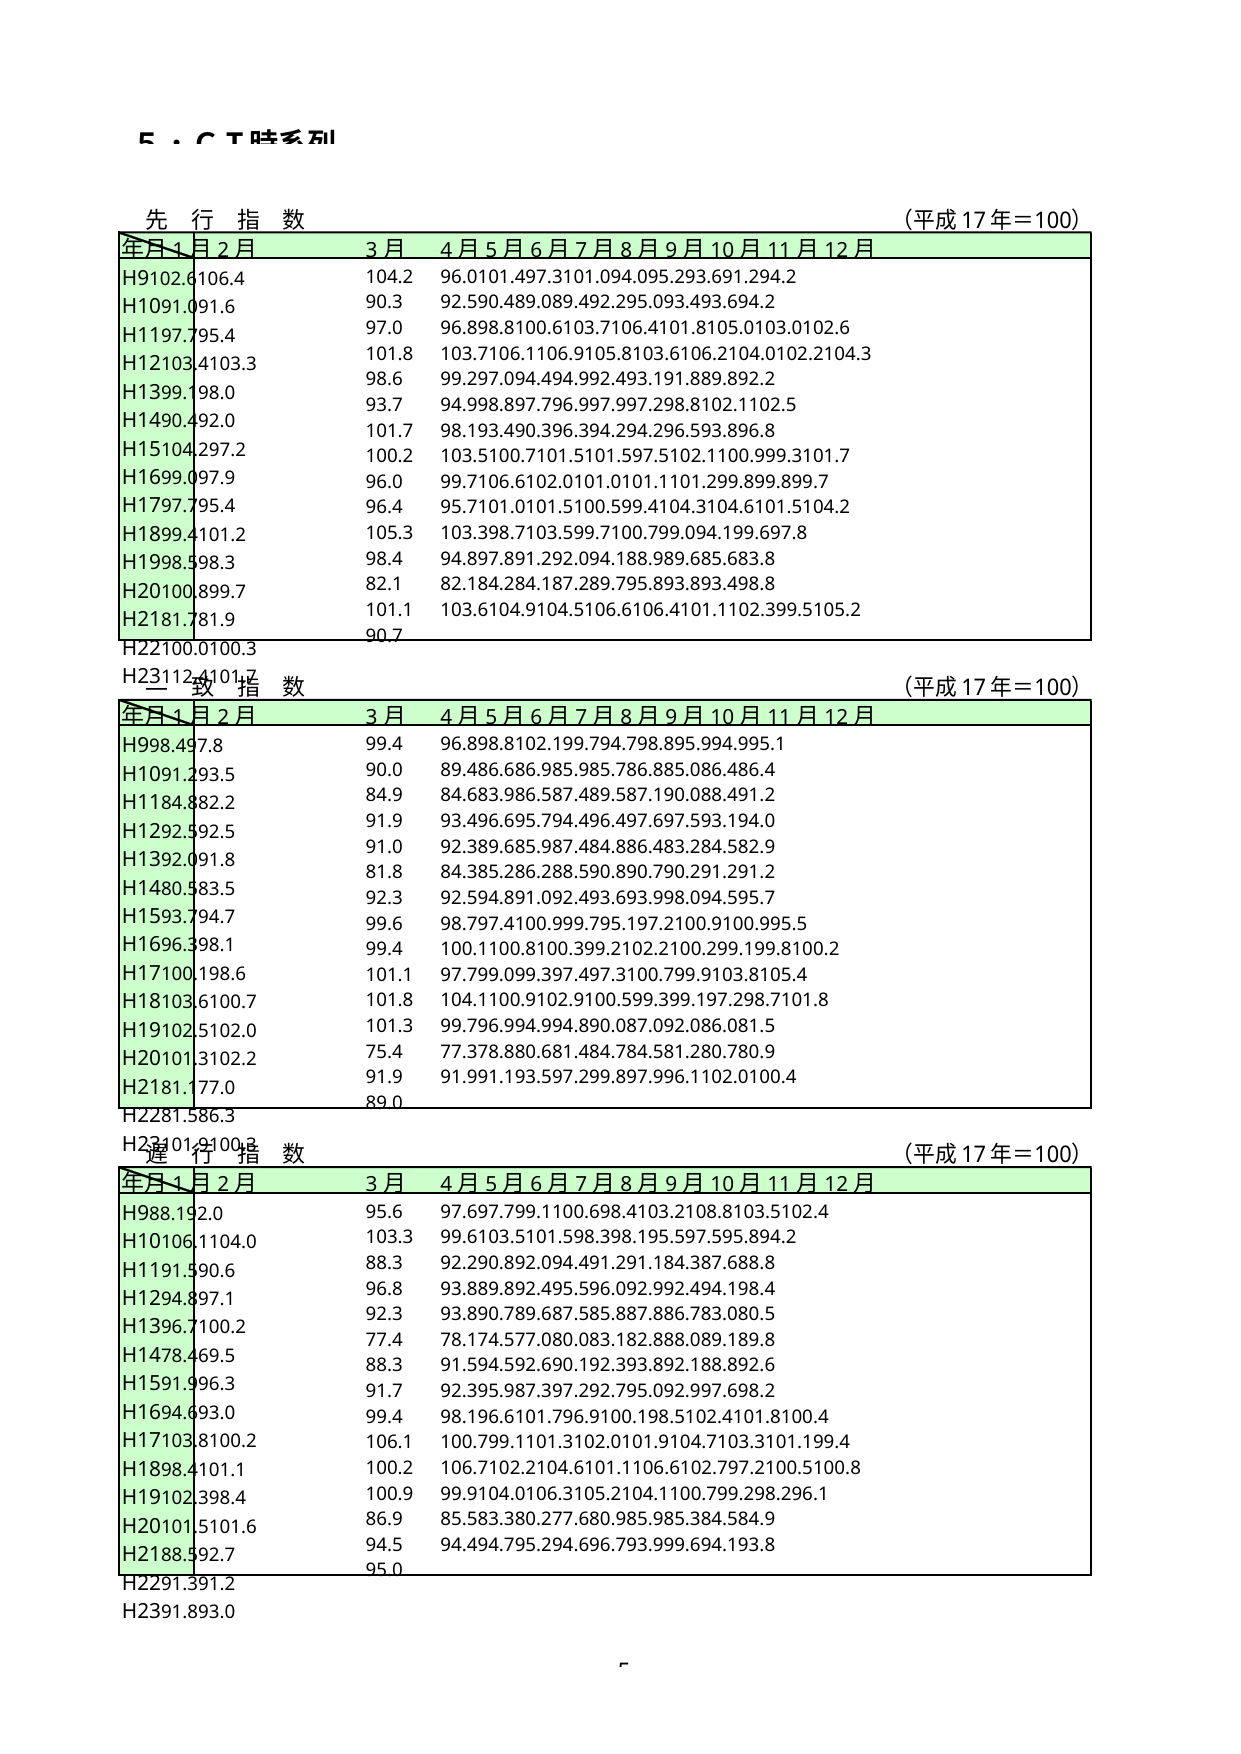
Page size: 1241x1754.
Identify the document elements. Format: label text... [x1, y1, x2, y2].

subtitle 先 行 指 数 （平成17年＝100） [145, 204, 1153, 235]
text 遅 行 指 数 （平成17年＝100） [145, 1138, 1153, 1170]
text — 致 指 数 （平成17年＝100） [145, 671, 1153, 702]
